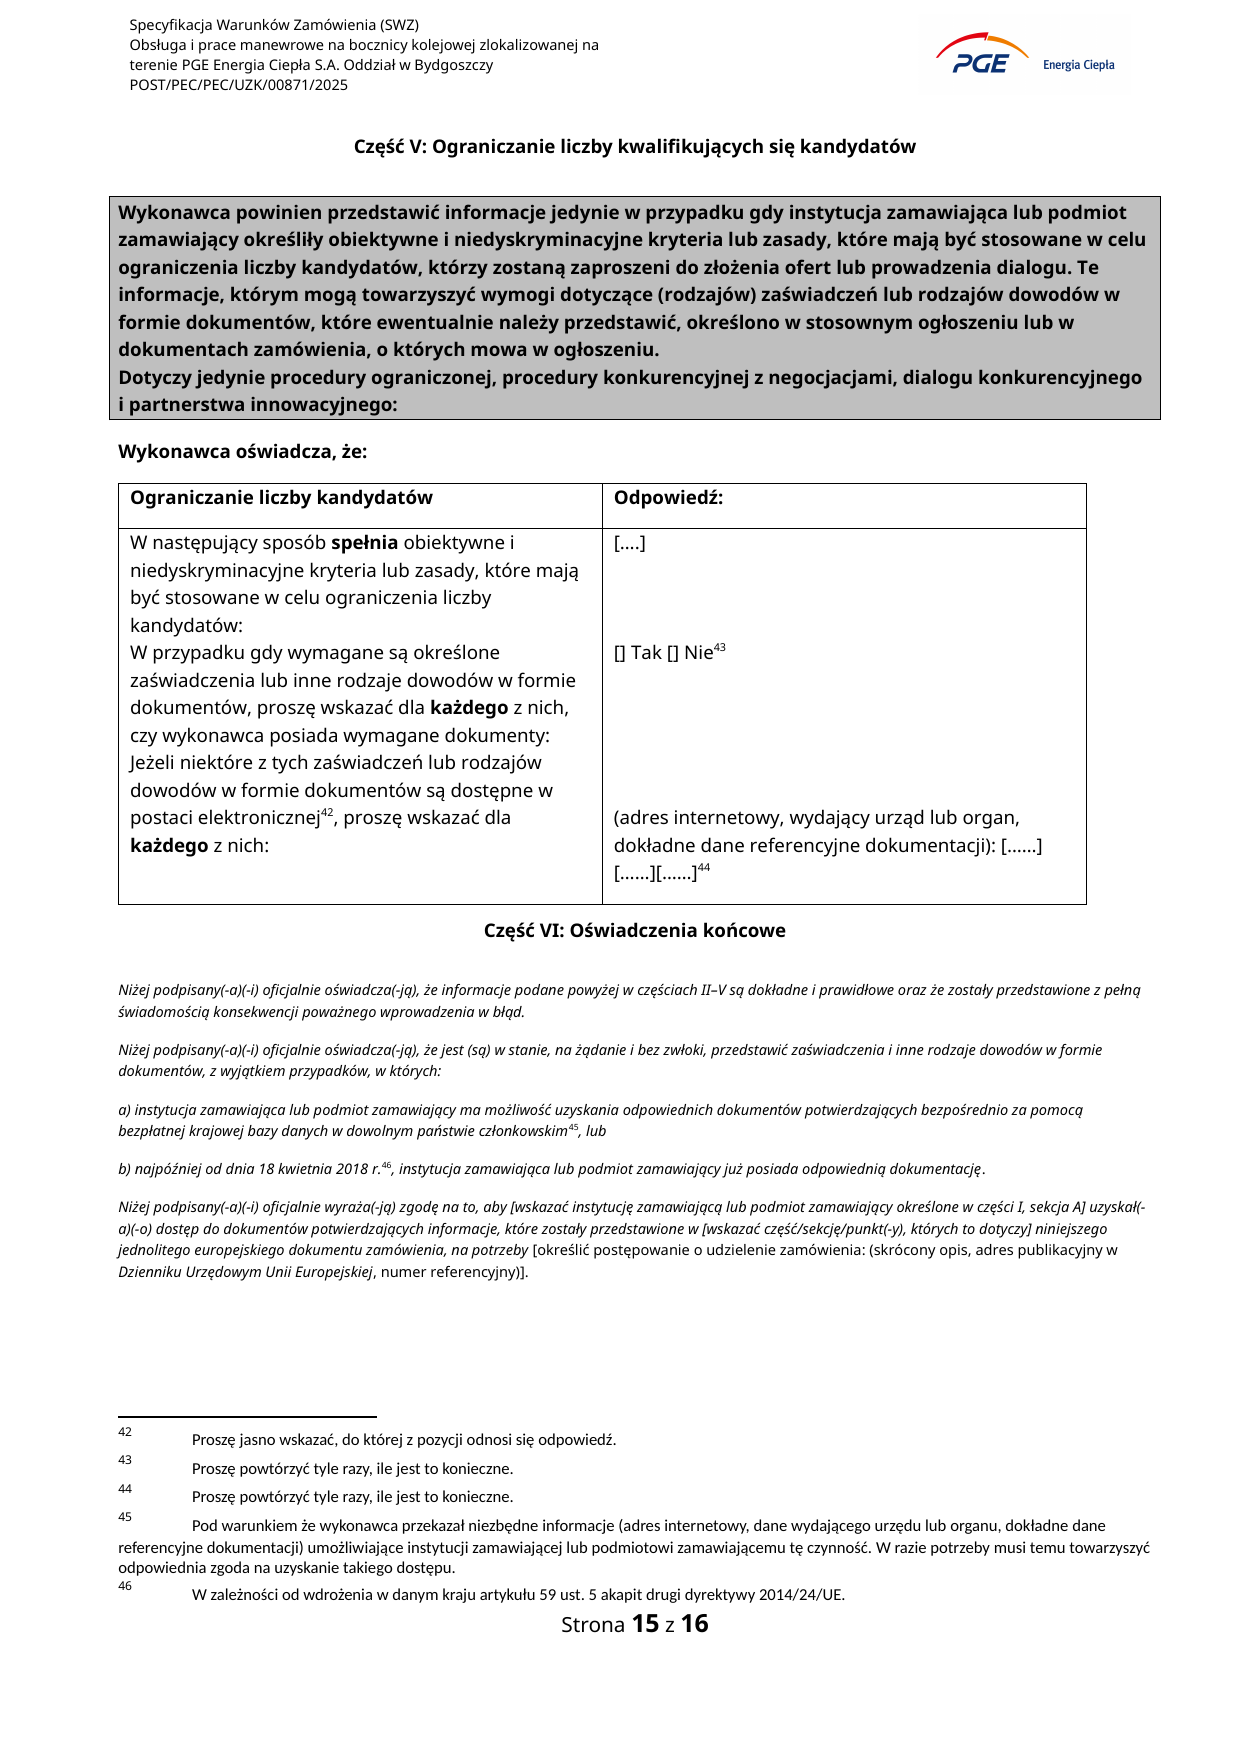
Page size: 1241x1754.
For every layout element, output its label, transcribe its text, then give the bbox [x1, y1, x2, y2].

text b) najpóźniej od dnia 18 kwietnia 2018 r., instytucja zamawiająca lub podmiot zamawiający już posiada odpowiednią dokumentację. [118, 1159, 1152, 1179]
table_header Odpowiedź: [603, 484, 1086, 528]
text Niżej podpisany(-a)(-i) oficjalnie oświadcza(-ją), że informacje podane powyżej w częściach II–V są dokładne i prawidłowe oraz że zostały przedstawione z pełną świadomością konsekwencji poważnego wprowadzenia w błąd. [118, 980, 1152, 1022]
title Część V: Ograniczanie liczby kwalifikujących się kandydatów [118, 133, 1152, 158]
text Wykonawca oświadcza, że: [118, 439, 1152, 464]
text Niżej podpisany(-a)(-i) oficjalnie wyraża(-ją) zgodę na to, aby [wskazać instytucję zamawiającą lub podmiot zamawiający określone w części I, sekcja A] uzyskał(-a)(-o) dostęp do dokumentów potwierdzających informacje, które zostały przedstawione w [wskazać część/sekcję/punkt(-y), których to dotyczy] niniejszego jednolitego europejskiego dokumentu zamówienia, na potrzeby [określić postępowanie o udzielenie zamówienia: (skrócony opis, adres publikacyjny w Dzienniku Urzędowym Unii Europejskiej, numer referencyjny)]. [118, 1197, 1152, 1281]
text Wykonawca powinien przedstawić informacje jedynie w przypadku gdy instytucja zamawiająca lub podmiot zamawiający określiły obiektywne i niedyskryminacyjne kryteria lub zasady, które mają być stosowane w celu ograniczenia liczby kandydatów, którzy zostaną zaproszeni do złożenia ofert lub prowadzenia dialogu. Te informacje, którym mogą towarzyszyć wymogi dotyczące (rodzajów) zaświadczeń lub rodzajów dowodów w formie dokumentów, które ewentualnie należy przedstawić, określono w stosownym ogłoszeniu lub w dokumentach zamówienia, o których mowa w ogłoszeniu. Dotyczy jedynie procedury ograniczonej, procedury konkurencyjnej z negocjacjami, dialogu konkurencyjnego i partnerstwa innowacyjnego: [110, 197, 1160, 419]
table_cell [….] [] Tak [] Nie (adres internetowy, wydający urząd lub organ, dokładne dane referencyjne dokumentacji): [……][……][……] [603, 529, 1086, 904]
table_cell W następujący sposób spełnia obiektywne i niedyskryminacyjne kryteria lub zasady, które mają być stosowane w celu ograniczenia liczby kandydatów: W przypadku gdy wymagane są określone zaświadczenia lub inne rodzaje dowodów w formie dokumentów, proszę wskazać dla każdego z nich, czy wykonawca posiada wymagane dokumenty: Jeżeli niektóre z tych zaświadczeń lub rodzajów dowodów w formie dokumentów są dostępne w postaci elektronicznej, proszę wskazać dla każdego z nich: [119, 529, 602, 904]
picture [918, 14, 1131, 95]
table_header Ograniczanie liczby kandydatów [119, 484, 602, 528]
title Część VI: Oświadczenia końcowe [118, 917, 1152, 943]
text Niżej podpisany(-a)(-i) oficjalnie oświadcza(-ją), że jest (są) w stanie, na żądanie i bez zwłoki, przedstawić zaświadczenia i inne rodzaje dowodów w formie dokumentów, z wyjątkiem przypadków, w których: [118, 1040, 1152, 1081]
text a) instytucja zamawiająca lub podmiot zamawiający ma możliwość uzyskania odpowiednich dokumentów potwierdzających bezpośrednio za pomocą bezpłatnej krajowej bazy danych w dowolnym państwie członkowskim, lub [118, 1099, 1152, 1141]
